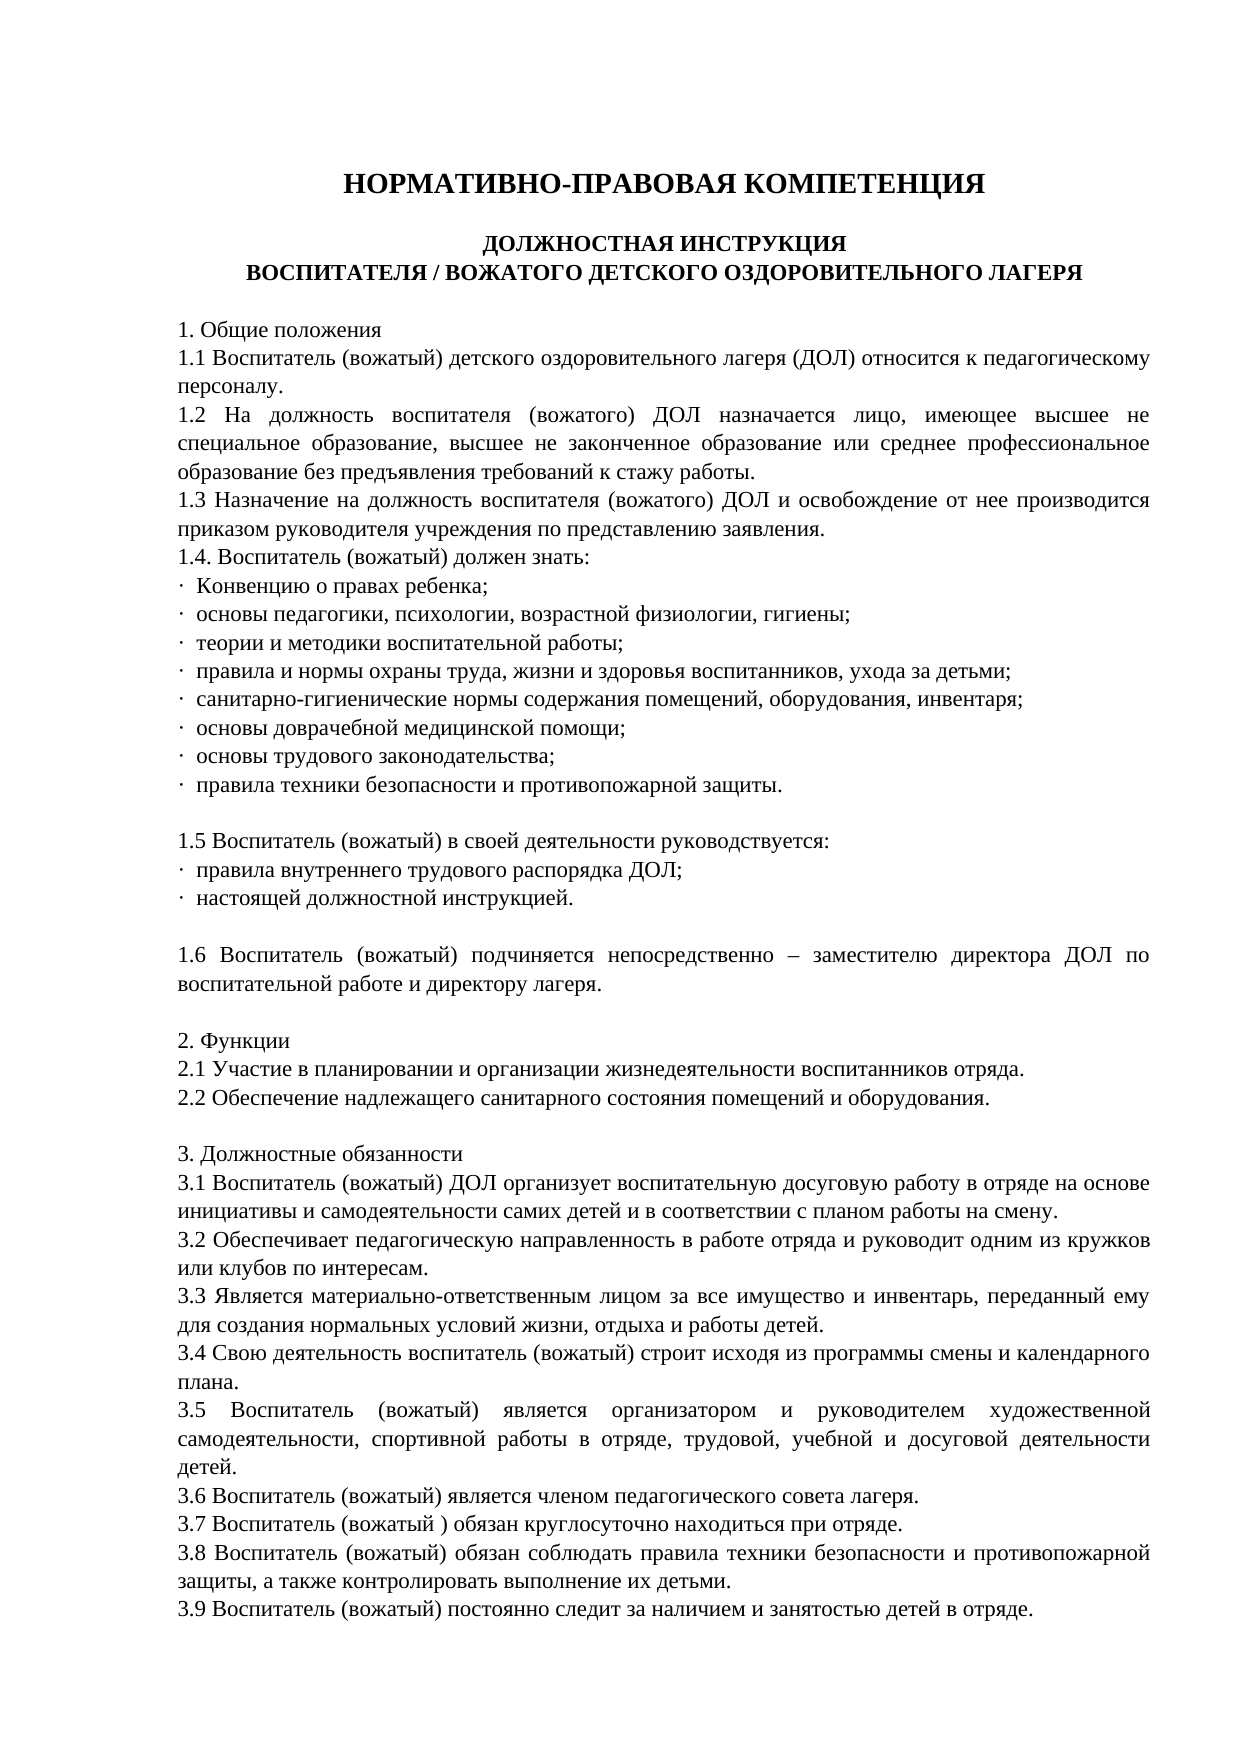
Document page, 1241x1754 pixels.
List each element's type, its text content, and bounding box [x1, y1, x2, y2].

text · теории и методики воспитательной работы; [177, 628, 1152, 655]
text ВОСПИТАТЕЛЯ / ВОЖАТОГО ДЕТСКОГО ОЗДОРОВИТЕЛЬНОГО ЛАГЕРЯ [177, 259, 1152, 285]
text 3.1 Воспитатель (вожатый) ДОЛ организует воспитательную досуговую работу в отряде на основе инициативы и самодеятельности самих детей и в соответствии с планом работы на смену. [177, 1169, 1152, 1224]
text · настоящей должностной инструкцией. [177, 884, 1152, 911]
text · правила техники безопасности и противопожарной защиты. [177, 771, 1152, 797]
text ДОЛЖНОСТНАЯ ИНСТРУКЦИЯ [177, 230, 1152, 257]
text · основы педагогики, психологии, возрастной физиологии, гигиены; [177, 600, 1152, 626]
text 2. Функции [177, 1027, 1152, 1053]
text · правила и нормы охраны труда, жизни и здоровья воспитанников, ухода за детьми; [177, 657, 1152, 683]
text 2.2 Обеспечение надлежащего санитарного состояния помещений и оборудования. [177, 1083, 1152, 1110]
text 3.9 Воспитатель (вожатый) постоянно следит за наличием и занятостью детей в отряде. [177, 1595, 1152, 1622]
text · правила внутреннего трудового распорядка ДОЛ; [177, 856, 1152, 882]
text 3.3 Является материально-ответственным лицом за все имущество и инвентарь, переданный ему для создания нормальных условий жизни, отдыха и работы детей. [177, 1283, 1152, 1337]
text 2.1 Участие в планировании и организации жизнедеятельности воспитанников отряда. [177, 1055, 1152, 1081]
text 3.5 Воспитатель (вожатый) является организатором и руководителем художественной самодеятельности, спортивной работы в отряде, трудовой, учебной и досуговой деятельности детей. [177, 1396, 1152, 1479]
text 3.6 Воспитатель (вожатый) является членом педагогического совета лагеря. [177, 1482, 1152, 1508]
text · основы доврачебной медицинской помощи; [177, 714, 1152, 740]
text 1.1 Воспитатель (вожатый) детского оздоровительного лагеря (ДОЛ) относится к педагогическому персоналу. [177, 344, 1152, 399]
text 3.8 Воспитатель (вожатый) обязан соблюдать правила техники безопасности и противопожарной защиты, а также контролировать выполнение их детьми. [177, 1538, 1152, 1593]
text 3.4 Свою деятельность воспитатель (вожатый) строит исходя из программы смены и календарного плана. [177, 1339, 1152, 1394]
text 3. Должностные обязанности [177, 1140, 1152, 1167]
text НОРМАТИВНО-ПРАВОВАЯ КОМПЕТЕНЦИЯ [177, 166, 1152, 199]
text 3.7 Воспитатель (вожатый ) обязан круглосуточно находиться при отряде. [177, 1510, 1152, 1536]
text 1.2 На должность воспитателя (вожатого) ДОЛ назначается лицо, имеющее высшее не специальное образование, высшее не законченное образование или среднее профессиональное образование без предъявления требований к стажу работы. [177, 401, 1152, 484]
text 1.5 Воспитатель (вожатый) в своей деятельности руководствуется: [177, 828, 1152, 854]
text · Конвенцию о правах ребенка; [177, 572, 1152, 598]
text 1.4. Воспитатель (вожатый) должен знать: [177, 543, 1152, 569]
text 1. Общие положения [177, 316, 1152, 342]
text · основы трудового законодательства; [177, 742, 1152, 769]
text 1.6 Воспитатель (вожатый) подчиняется непосредственно – заместителю директора ДОЛ по воспитательной работе и директору лагеря. [177, 941, 1152, 996]
text 3.2 Обеспечивает педагогическую направленность в работе отряда и руководит одним из кружков или клубов по интересам. [177, 1226, 1152, 1281]
text 1.3 Назначение на должность воспитателя (вожатого) ДОЛ и освобождение от нее производится приказом руководителя учреждения по представлению заявления. [177, 486, 1152, 541]
text · санитарно-гигиенические нормы содержания помещений, оборудования, инвентаря; [177, 685, 1152, 712]
